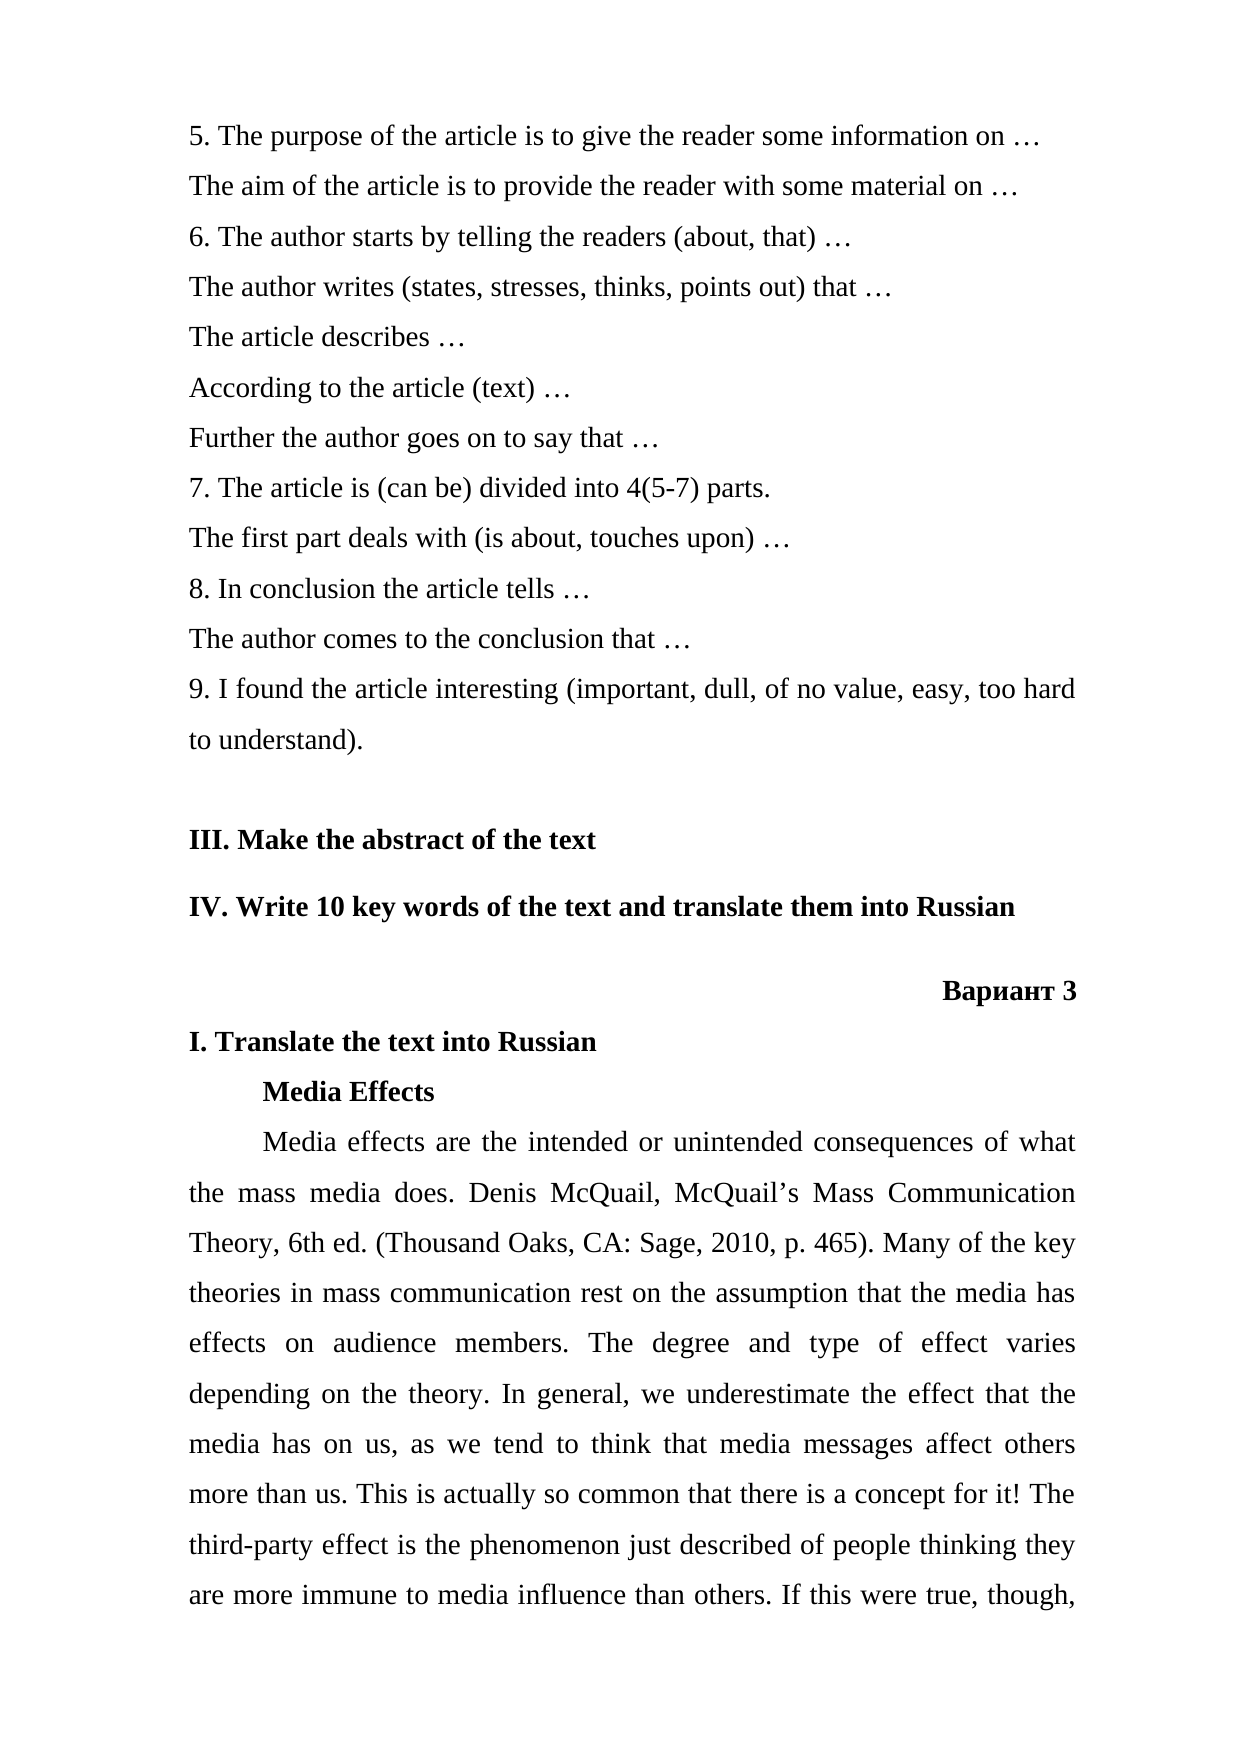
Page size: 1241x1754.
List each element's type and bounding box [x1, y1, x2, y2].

table_cell [177, 118, 1088, 1611]
